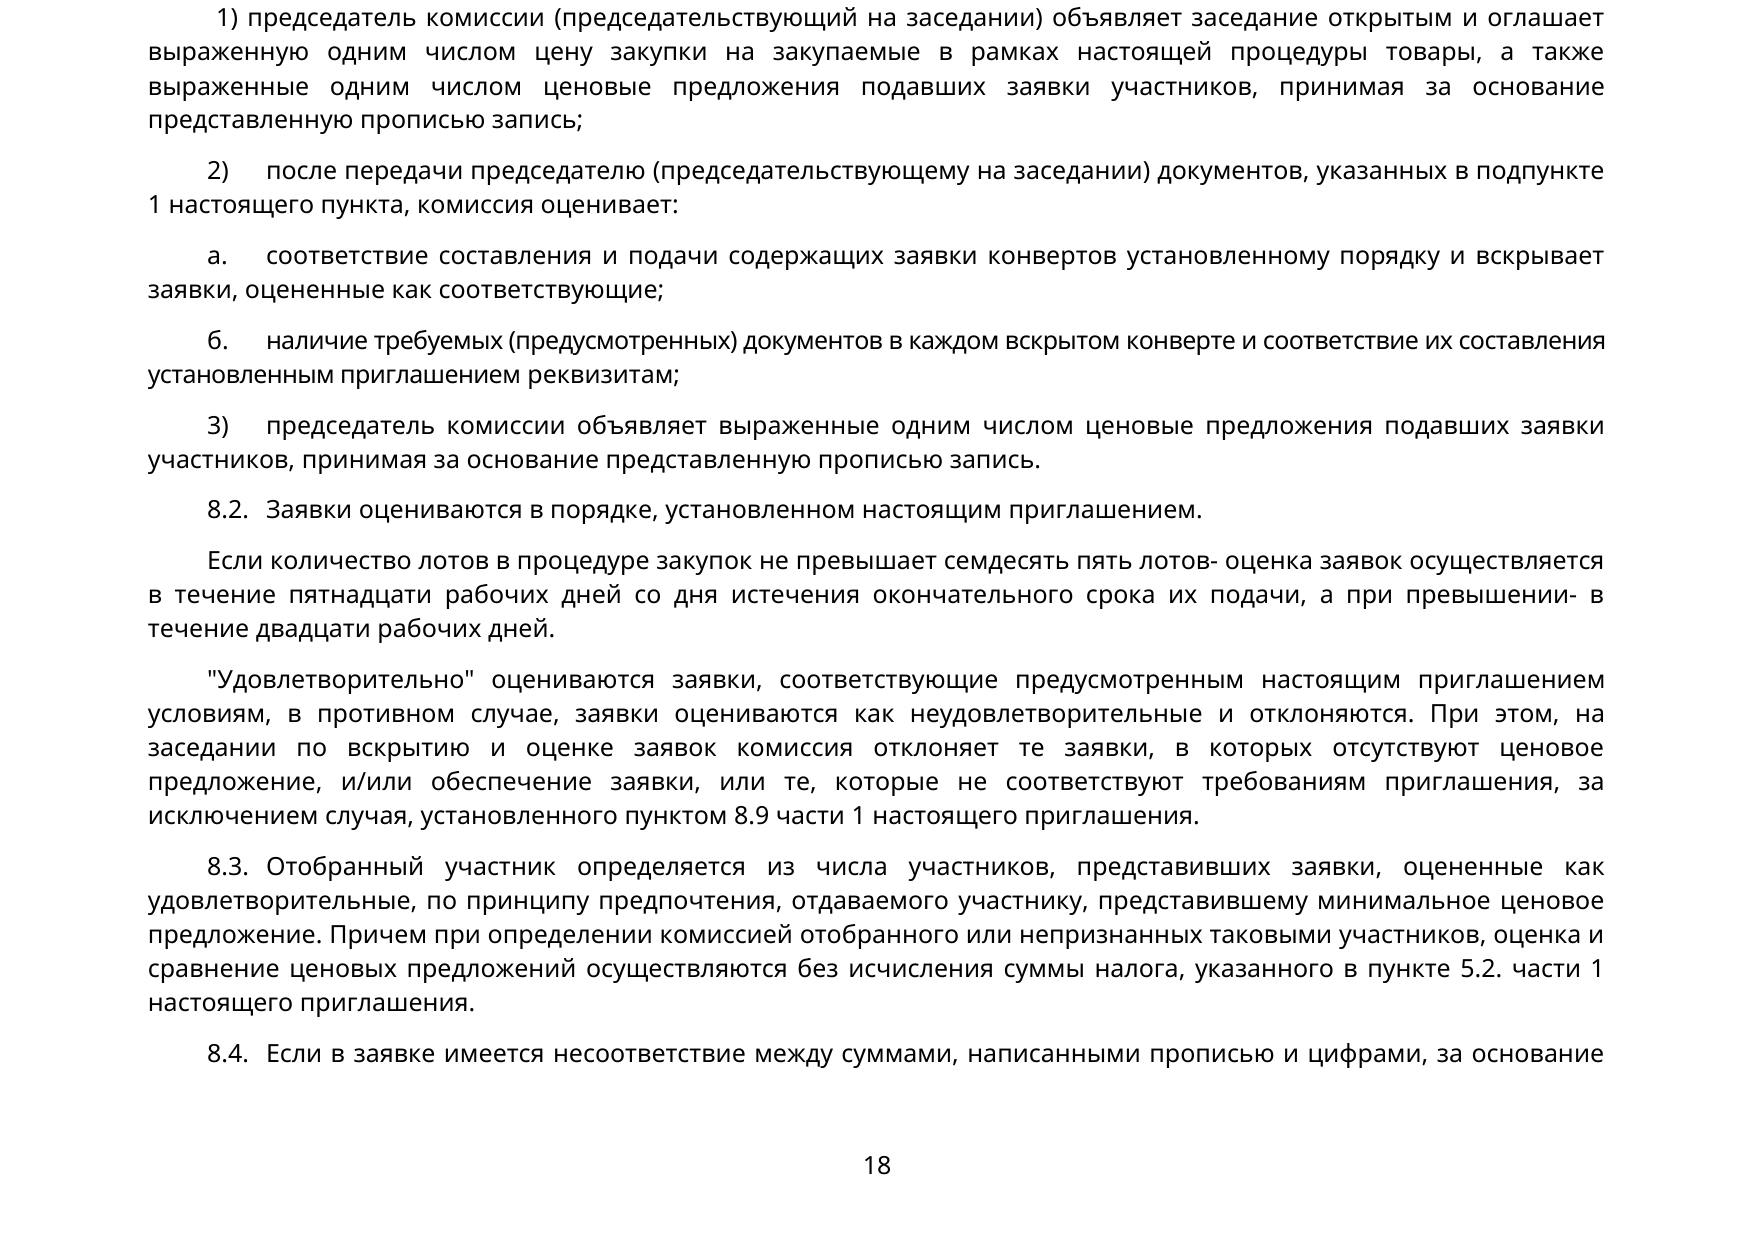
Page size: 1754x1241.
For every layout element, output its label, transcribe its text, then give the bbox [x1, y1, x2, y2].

text б. наличие требуемых (предусмотренных) документов в каждом вскрытом конверте и соответствие их составления установленным приглашением реквизитам; [148, 322, 1606, 391]
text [148, 1036, 1606, 1070]
text 8.3. Отобранный участник определяется из числа участников, представивших заявки, оцененные как удовлетворительные, по принципу предпочтения, отдаваемого участнику, представившему минимальное ценовое предложение. Причем при определении комиссией отобранного или непризнанных таковыми участников, оценка и сравнение ценовых предложений осуществляются без исчисления суммы налога, указанного в пункте 5.2. части 1 настоящего приглашения. [148, 849, 1606, 1019]
text 1) председатель комиссии (председательствующий на заседании) объявляет заседание открытым и оглашает выраженную одним числом цену закупки на закупаемые в рамках настоящей процедуры товары, а также выраженные одним числом ценовые предложения подавших заявки участников, принимая за основание представленную прописью запись; [148, 0, 1606, 136]
text 8.2. Заявки оцениваются в порядке, установленном настоящим приглашением. [148, 492, 1606, 526]
text 3) председатель комиссии объявляет выраженные одним числом ценовые предложения подавших заявки участников, принимая за основание представленную прописью запись. [148, 407, 1606, 475]
text "Удовлетворительно" оцениваются заявки, соответствующие предусмотренным настоящим приглашением условиям, в противном случае, заявки оцениваются как неудовлетворительные и отклоняются. При этом, на заседании по вскрытию и оценке заявок комиссия отклоняет те заявки, в которых отсутствуют ценовое предложение, и/или обеспечение заявки, или те, которые не соответствуют требованиям приглашения, за исключением случая, установленного пунктом 8.9 части 1 настоящего приглашения. [148, 662, 1606, 832]
text Если количество лотов в процедуре закупок не превышает семдесять пять лотов- оценка заявок осуществляется в течение пятнадцати рабочих дней со дня истечения окончательного срока их подачи, а при превышении- в течение двадцати рабочих дней. [148, 543, 1606, 645]
text а. соответствие составления и подачи содержащих заявки конвертов установленному порядку и вскрывает заявки, оцененные как соответствующие; [148, 238, 1606, 306]
text 2) после передачи председателю (председательствующему на заседании) документов, указанных в подпункте 1 настоящего пункта, комиссия оценивает: [148, 153, 1606, 221]
